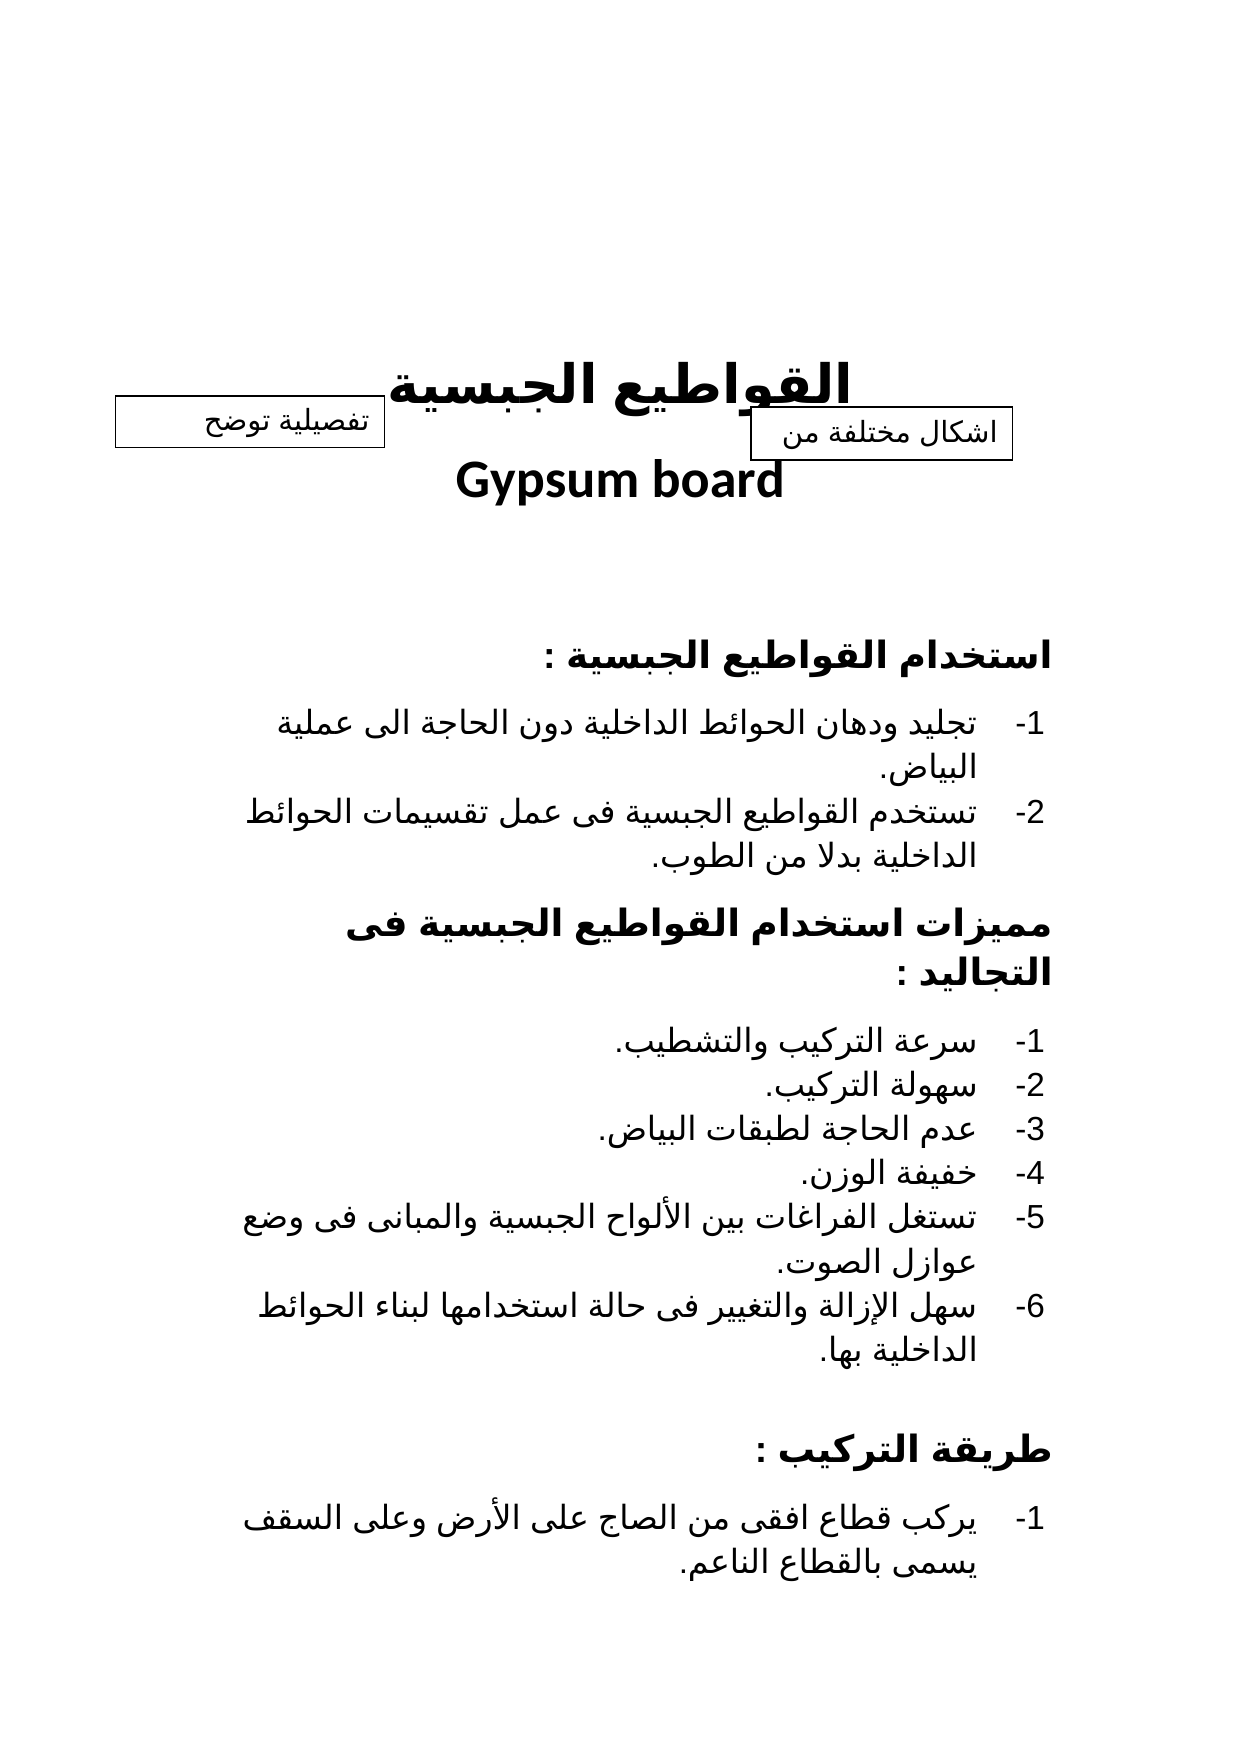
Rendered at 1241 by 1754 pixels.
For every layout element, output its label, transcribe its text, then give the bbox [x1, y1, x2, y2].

list سرعة التركيب والتشطيب. [187, 1021, 1015, 1059]
list عدم الحاجة لطبقات البياض. [187, 1109, 1015, 1148]
text Gypsum board [187, 445, 1053, 511]
list تجليد ودهان الحوائط الداخلية دون الحاجة الى عملية البياض. [187, 703, 1015, 786]
list سهل الإزالة والتغيير فى حالة استخدامها لبناء الحوائط الداخلية بها. [187, 1286, 1015, 1368]
list يركب قطاع افقى من الصاج على الأرض وعلى السقف يسمى بالقطاع الناعم. [187, 1498, 1015, 1580]
text طريقة التركيب : [187, 1427, 1053, 1470]
list خفيفة الوزن. [187, 1153, 1015, 1192]
text مميزات استخدام القواطيع الجبسية فى التجاليد : [187, 901, 1053, 994]
list تستخدم القواطيع الجبسية فى عمل تقسيمات الحوائط الداخلية بدلا من الطوب. [187, 792, 1015, 874]
list تستغل الفراغات بين الألواح الجبسية والمبانى فى وضع عوازل الصوت. [187, 1198, 1015, 1280]
text استخدام القواطيع الجبسية : [187, 633, 1053, 676]
text القواطيع الجبسية [187, 353, 1053, 415]
list سهولة التركيب. [187, 1065, 1015, 1103]
